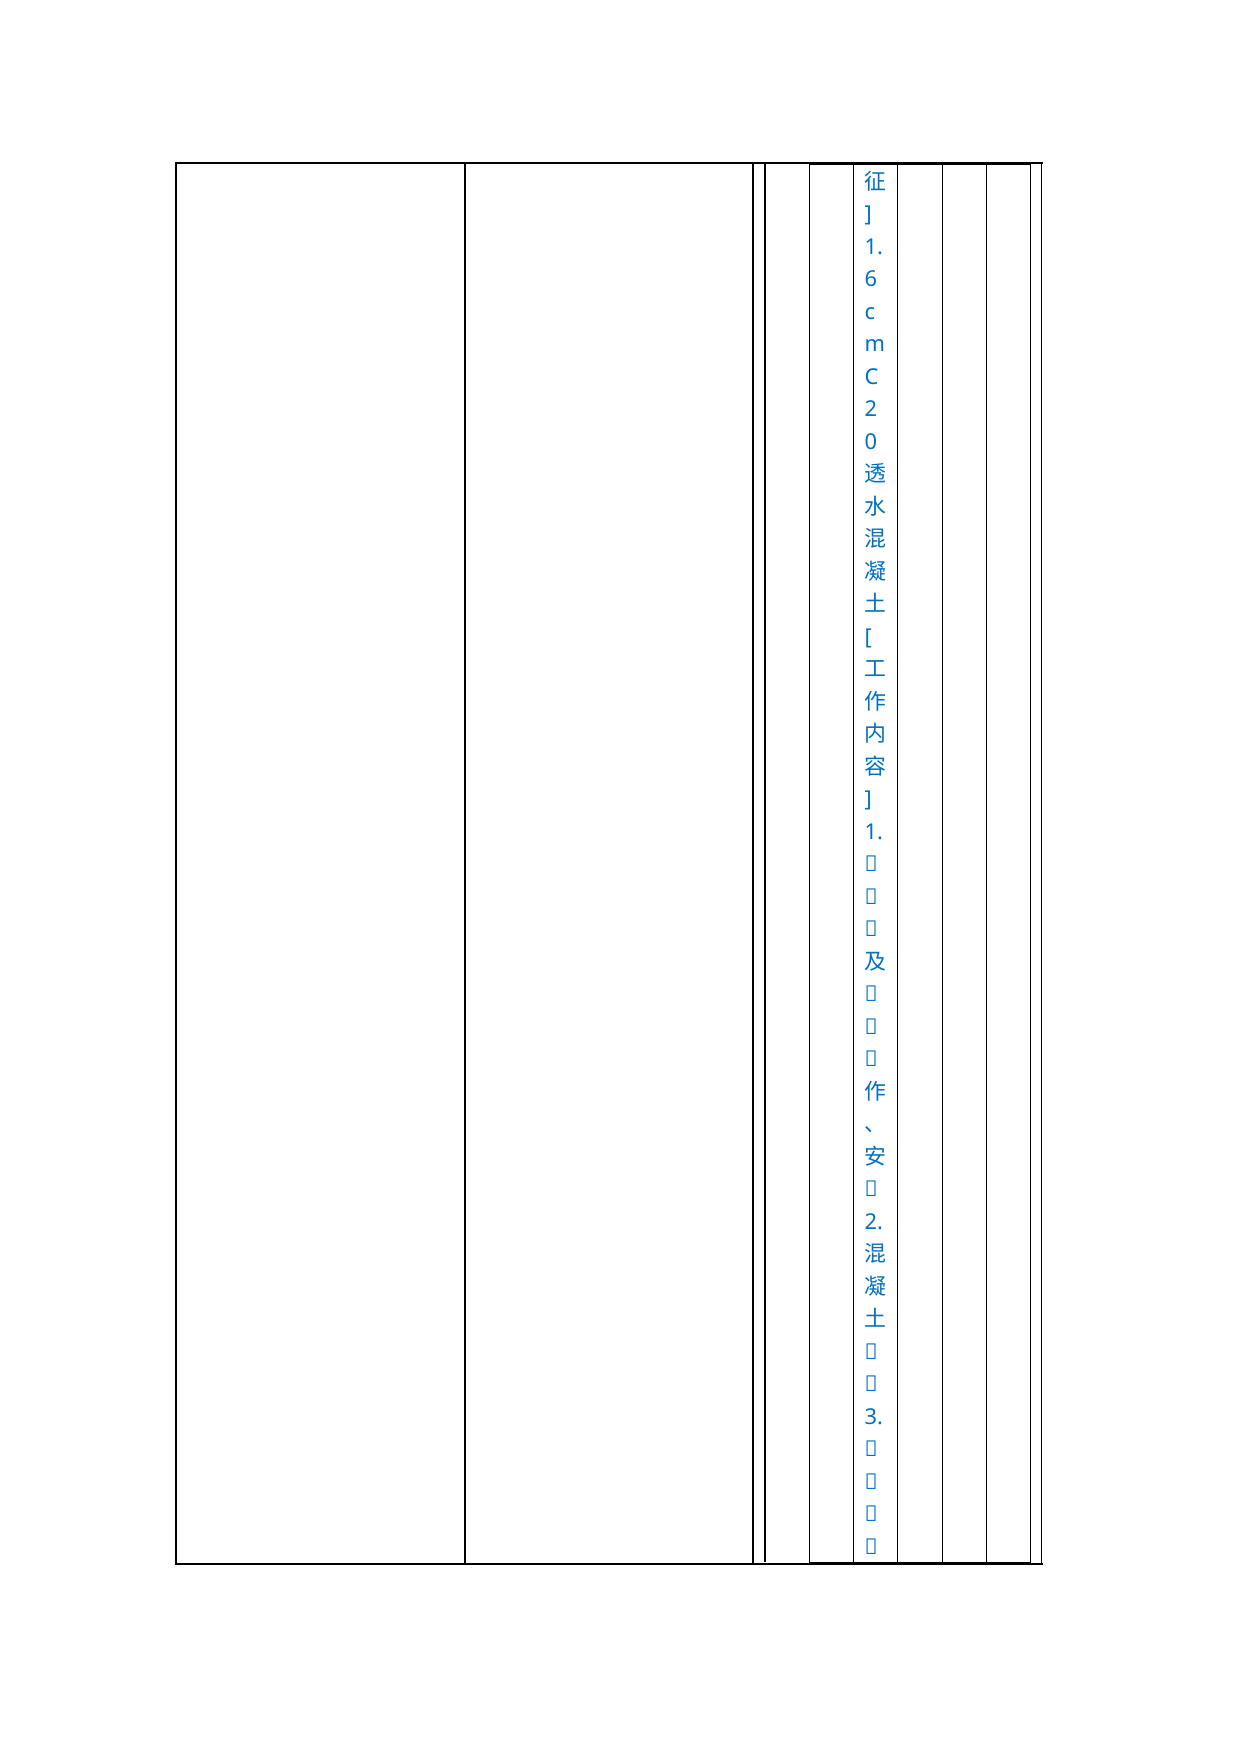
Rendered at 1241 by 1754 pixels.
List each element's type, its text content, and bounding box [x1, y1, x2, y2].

table_cell [466, 164, 752, 1563]
table_cell 2 [177, 164, 464, 1563]
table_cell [1031, 164, 1041, 1563]
